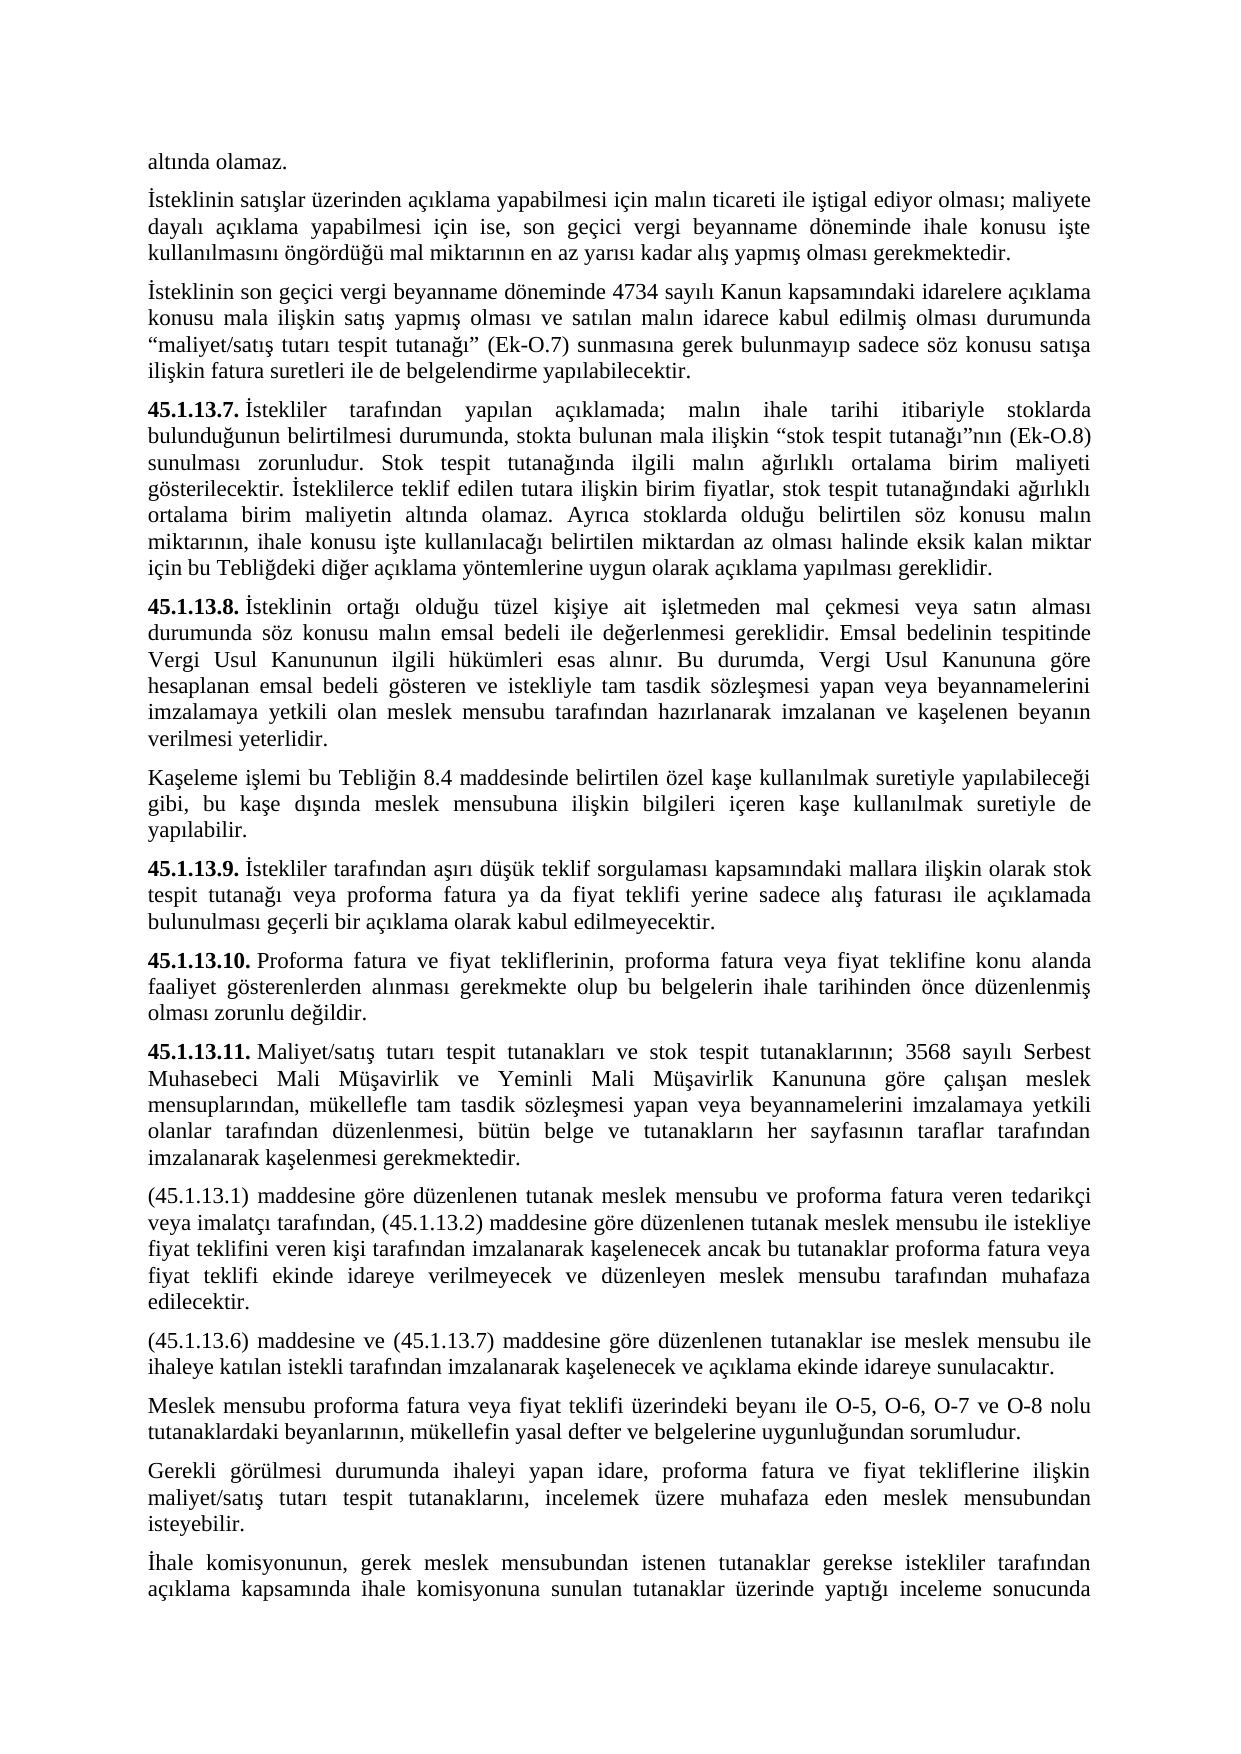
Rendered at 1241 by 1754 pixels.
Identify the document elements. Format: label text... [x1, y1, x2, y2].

text 45.1.13.9. İstekliler tarafından aşırı düşük teklif sorgulaması kapsamındaki mallara ilişkin olarak stok tespit tutanağı veya proforma fatura ya da fiyat teklifi yerine sadece alış faturası ile açıklamada bulunulması geçerli bir açıklama olarak kabul edilmeyecektir. [148, 855, 1092, 934]
text 45.1.13.10. Proforma fatura ve fiyat tekliflerinin, proforma fatura veya fiyat teklifine konu alanda faaliyet gösterenlerden alınması gerekmekte olup bu belgelerin ihale tarihinden önce düzenlenmiş olması zorunlu değildir. [148, 947, 1092, 1026]
text 45.1.13.11. Maliyet/satış tutarı tespit tutanakları ve stok tespit tutanaklarının; 3568 sayılı Serbest Muhasebeci Mali Müşavirlik ve Yeminli Mali Müşavirlik Kanununa göre çalışan meslek mensuplarından, mükellefle tam tasdik sözleşmesi yapan veya beyannamelerini imzalamaya yetkili olanlar tarafından düzenlenmesi, bütün belge ve tutanakların her sayfasının taraflar tarafından imzalanarak kaşelenmesi gerekmektedir. [148, 1038, 1092, 1170]
text İsteklinin satışlar üzerinden açıklama yapabilmesi için malın ticareti ile iştigal ediyor olması; maliyete dayalı açıklama yapabilmesi için ise, son geçici vergi beyanname döneminde ihale konusu işte kullanılmasını öngördüğü mal miktarının en az yarısı kadar alış yapmış olması gerekmektedir. [148, 187, 1092, 266]
text Gerekli görülmesi durumunda ihaleyi yapan idare, proforma fatura ve fiyat tekliflerine ilişkin maliyet/satış tutarı tespit tutanaklarını, incelemek üzere muhafaza eden meslek mensubundan isteyebilir. [148, 1457, 1092, 1536]
text 45.1.13.7. İstekliler tarafından yapılan açıklamada; malın ihale tarihi itibariyle stoklarda bulunduğunun belirtilmesi durumunda, stokta bulunan mala ilişkin “stok tespit tutanağı”nın (Ek-O.8) sunulması zorunludur. Stok tespit tutanağında ilgili malın ağırlıklı ortalama birim maliyeti gösterilecektir. İsteklilerce teklif edilen tutara ilişkin birim fiyatlar, stok tespit tutanağındaki ağırlıklı ortalama birim maliyetin altında olamaz. Ayrıca stoklarda olduğu belirtilen söz konusu malın miktarının, ihale konusu işte kullanılacağı belirtilen miktardan az olması halinde eksik kalan miktar için bu Tebliğdeki diğer açıklama yöntemlerine uygun olarak açıklama yapılması gereklidir. [148, 396, 1092, 581]
text İsteklinin son geçici vergi beyanname döneminde 4734 sayılı Kanun kapsamındaki idarelere açıklama konusu mala ilişkin satış yapmış olması ve satılan malın idarece kabul edilmiş olması durumunda “maliyet/satış tutarı tespit tutanağı” (Ek-O.7) sunmasına gerek bulunmayıp sadece söz konusu satışa ilişkin fatura suretleri ile de belgelendirme yapılabilecektir. [148, 278, 1092, 383]
text Kaşeleme işlemi bu Tebliğin 8.4 maddesinde belirtilen özel kaşe kullanılmak suretiyle yapılabileceği gibi, bu kaşe dışında meslek mensubuna ilişkin bilgileri içeren kaşe kullanılmak suretiyle de yapılabilir. [148, 764, 1092, 843]
text 45.1.13.8. İsteklinin ortağı olduğu tüzel kişiye ait işletmeden mal çekmesi veya satın alması durumunda söz konusu malın emsal bedeli ile değerlenmesi gereklidir. Emsal bedelinin tespitinde Vergi Usul Kanununun ilgili hükümleri esas alınır. Bu durumda, Vergi Usul Kanununa göre hesaplanan emsal bedeli gösteren ve istekliyle tam tasdik sözleşmesi yapan veya beyannamelerini imzalamaya yetkili olan meslek mensubu tarafından hazırlanarak imzalanan ve kaşelenen beyanın verilmesi yeterlidir. [148, 593, 1092, 751]
text (45.1.13.1) maddesine göre düzenlenen tutanak meslek mensubu ve proforma fatura veren tedarikçi veya imalatçı tarafından, (45.1.13.2) maddesine göre düzenlenen tutanak meslek mensubu ile istekliye fiyat teklifini veren kişi tarafından imzalanarak kaşelenecek ancak bu tutanaklar proforma fatura veya fiyat teklifi ekinde idareye verilmeyecek ve düzenleyen meslek mensubu tarafından muhafaza edilecektir. [148, 1183, 1092, 1314]
text altında olamaz. [148, 148, 1092, 174]
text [148, 1549, 1092, 1602]
text Meslek mensubu proforma fatura veya fiyat teklifi üzerindeki beyanı ile O-5, O-6, O-7 ve O-8 nolu tutanaklardaki beyanlarının, mükellefin yasal defter ve belgelerine uygunluğundan sorumludur. [148, 1392, 1092, 1445]
text (45.1.13.6) maddesine ve (45.1.13.7) maddesine göre düzenlenen tutanaklar ise meslek mensubu ile ihaleye katılan istekli tarafından imzalanarak kaşelenecek ve açıklama ekinde idareye sunulacaktır. [148, 1327, 1092, 1379]
